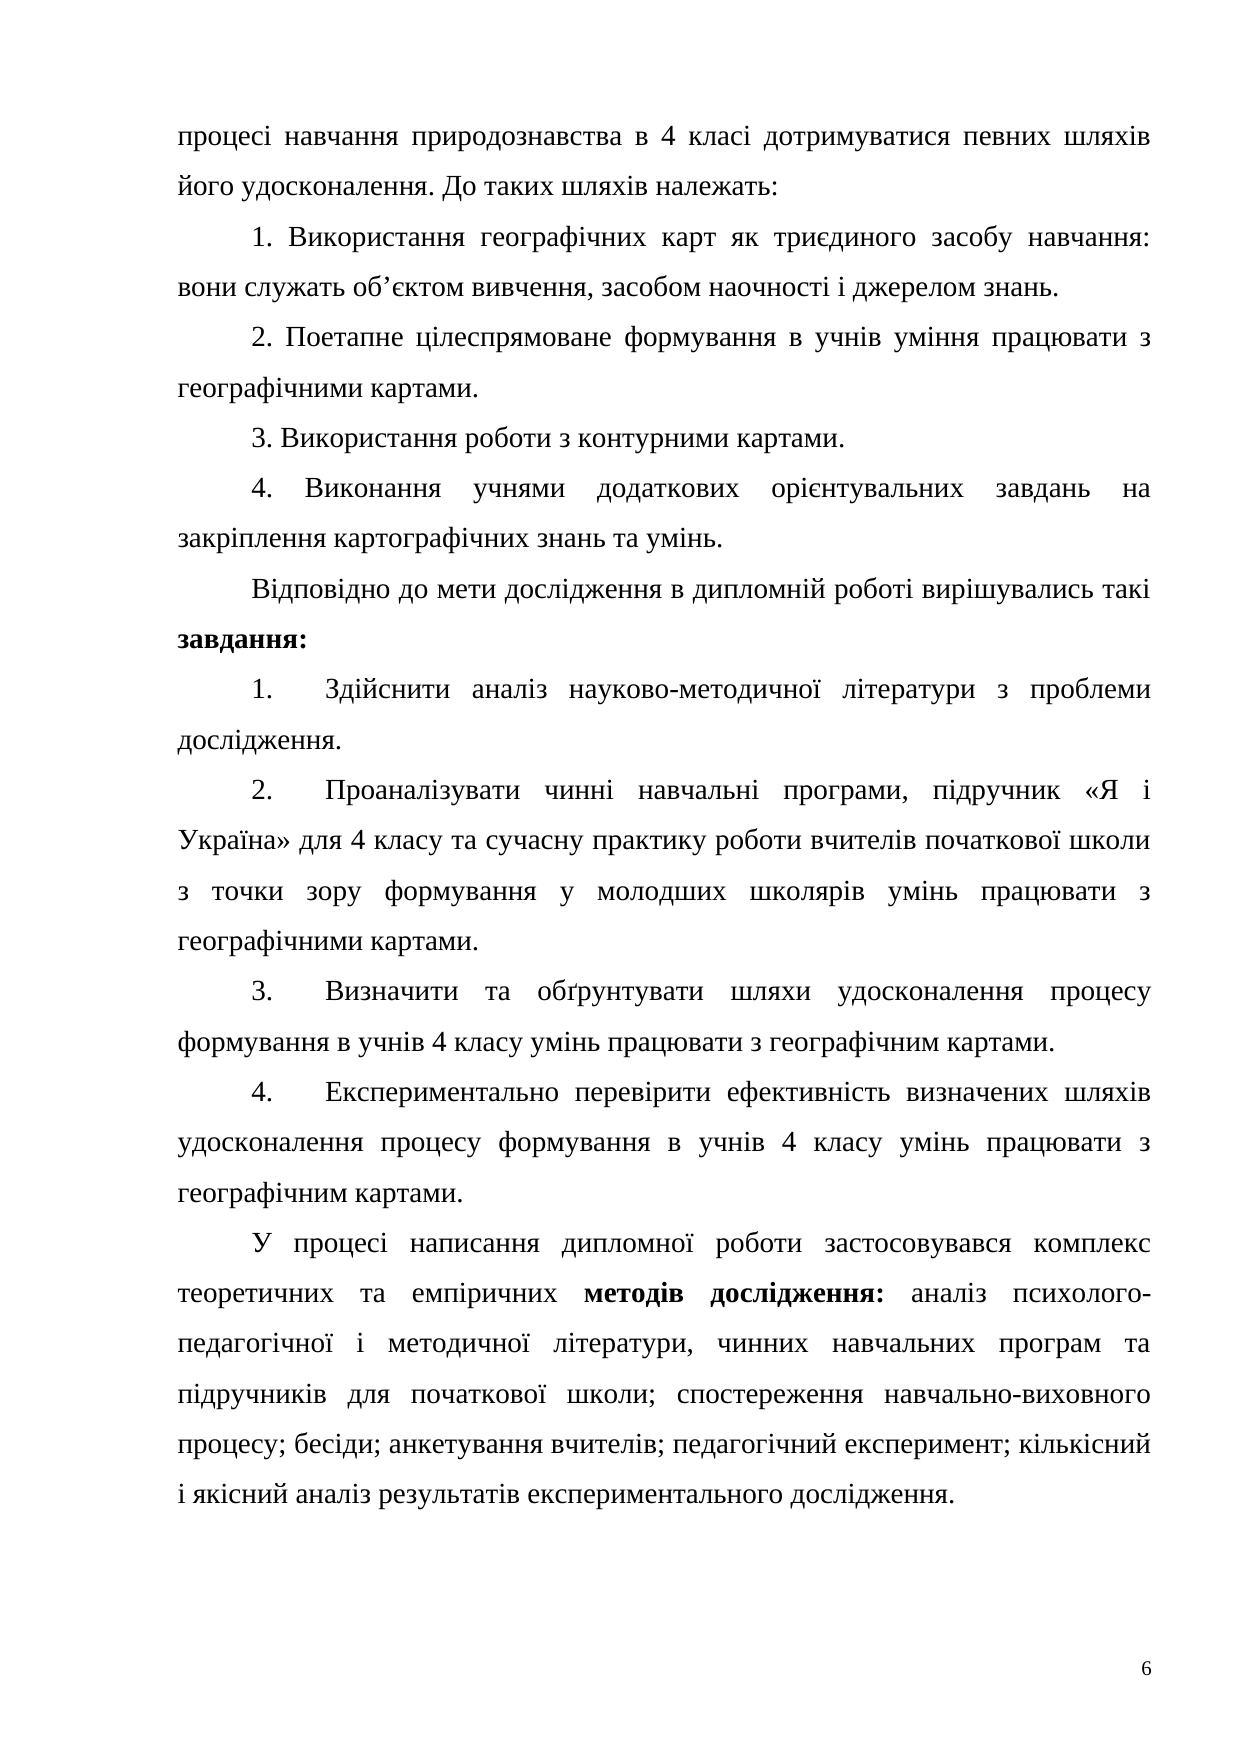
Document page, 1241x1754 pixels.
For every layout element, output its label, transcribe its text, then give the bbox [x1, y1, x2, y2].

text 4. Виконання учнями додаткових орієнтувальних завдань на закріплення картографічних знань та умінь. [177, 470, 1152, 554]
list Експериментально перевірити ефективність визначених шляхів удосконалення процесу формування в учнів 4 класу умінь працювати з географічним картами. [177, 1074, 1152, 1208]
list Визначити та обґрунтувати шляхи удосконалення процесу формування в учнів 4 класу умінь працювати з географічним картами. [177, 973, 1152, 1057]
text 3. Використання роботи з контурними картами. [177, 420, 1152, 453]
text 1. Використання географічних карт як триєдиного засобу навчання: вони служать об’єктом вивчення, засобом наочності і джерелом знань. [177, 219, 1152, 303]
text Відповідно до мети дослідження в дипломній роботі вирішувались такі завдання: [177, 571, 1152, 655]
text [177, 118, 1152, 202]
list Здійснити аналіз науково-методичної літератури з проблеми дослідження. [177, 672, 1152, 755]
text У процесі написання дипломної роботи застосовувався комплекс теоретичних та емпіричних методів дослідження: аналіз психолого-педагогічної і методичної літератури, чинних навчальних програм та підручників для початкової школи; спостереження навчально-виховного процесу; бесіди; анкетування вчителів; педагогічний експеримент; кількісний і якісний аналіз результатів експериментального дослідження. [177, 1225, 1152, 1510]
list Проаналізувати чинні навчальні програми, підручник «Я і Україна» для 4 класу та сучасну практику роботи вчителів початкової школи з точки зору формування у молодших школярів умінь працювати з географічними картами. [177, 772, 1152, 957]
text 2. Поетапне цілеспрямоване формування в учнів уміння працювати з географічними картами. [177, 319, 1152, 403]
